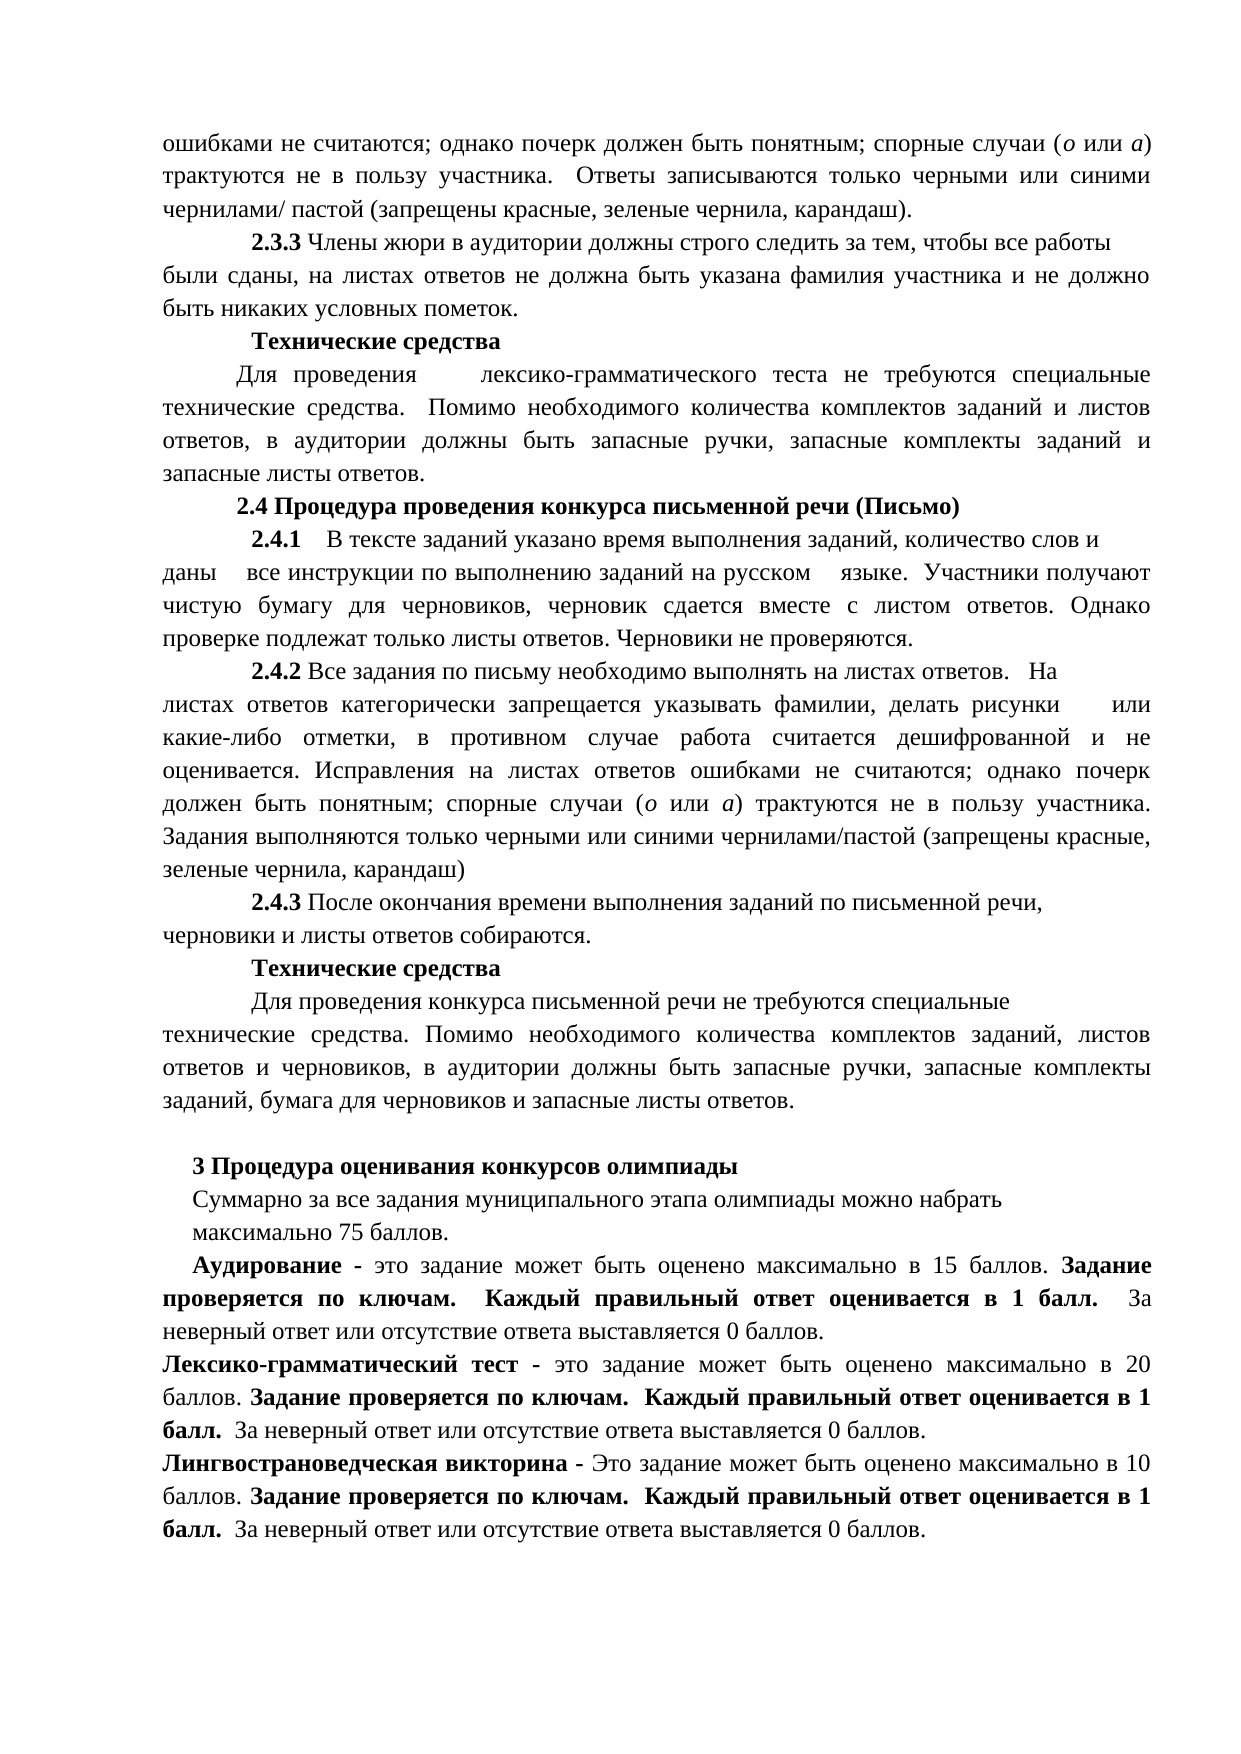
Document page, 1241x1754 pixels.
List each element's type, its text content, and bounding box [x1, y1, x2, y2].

text Аудирование - это задание может быть оценено максимально в 15 баллов. Задание проверяется по ключам. Каждый правильный ответ оценивается в 1 балл. За неверный ответ или отсутствие ответа выставляется 0 баллов. [162, 1250, 1152, 1345]
text листах ответов категорически запрещается указывать фамилии, делать рисунки или какие-либо отметки, в противном случае работа считается дешифрованной и не оценивается. Исправления на листах ответов ошибками не считаются; однако почерк должен быть понятным; спорные случаи (о или а) трактуются не в пользу участника. Задания выполняются только черными или синими чернилами/пастой (запрещены красные, зеленые чернила, карандаш) [162, 689, 1152, 883]
text Технические средства [192, 326, 1152, 354]
text даны все инструкции по выполнению заданий на русском языке. Участники получают чистую бумагу для черновиков, черновик сдается вместе с листом ответов. Однако проверке подлежат только листы ответов. Черновики не проверяются. [162, 557, 1152, 652]
text 2.4.1 В тексте заданий указано время выполнения заданий, количество слов и [192, 524, 1152, 553]
text 2.3.3 Члены жюри в аудитории должны строго следить за тем, чтобы все работы [192, 227, 1152, 255]
text были сданы, на листах ответов не должна быть указана фамилия участника и не должно быть никаких условных пометок. [162, 260, 1152, 321]
text черновики и листы ответов собираются. [162, 920, 1152, 949]
text 2.4.2 Все задания по письму необходимо выполнять на листах ответов. На [192, 656, 1152, 685]
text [162, 128, 1152, 222]
text Лексико-грамматический тест - это задание может быть оценено максимально в 20 баллов. Задание проверяется по ключам. Каждый правильный ответ оценивается в 1 балл. За неверный ответ или отсутствие ответа выставляется 0 баллов. [162, 1349, 1152, 1444]
text Технические средства [162, 953, 1152, 982]
text максимально 75 баллов. [162, 1217, 1152, 1246]
text Суммарно за все задания муниципального этапа олимпиады можно набрать [162, 1184, 1152, 1213]
text 2.4.3 После окончания времени выполнения заданий по письменной речи, [192, 887, 1152, 916]
text 2.4 Процедура проведения конкурса письменной речи (Письмо) [192, 491, 1152, 519]
text Для проведения лексико-грамматического теста не требуются специальные технические средства. Помимо необходимого количества комплектов заданий и листов ответов, в аудитории должны быть запасные ручки, запасные комплекты заданий и запасные листы ответов. [162, 359, 1152, 487]
text 3 Процедура оценивания конкурсов олимпиады [162, 1151, 1152, 1180]
text технические средства. Помимо необходимого количества комплектов заданий, листов ответов и черновиков, в аудитории должны быть запасные ручки, запасные комплекты заданий, бумага для черновиков и запасные листы ответов. [162, 1019, 1152, 1114]
text Для проведения конкурса письменной речи не требуются специальные [192, 986, 1152, 1015]
text Лингвострановедческая викторина - Это задание может быть оценено максимально в 10 баллов. Задание проверяется по ключам. Каждый правильный ответ оценивается в 1 балл. За неверный ответ или отсутствие ответа выставляется 0 баллов. [162, 1448, 1152, 1543]
